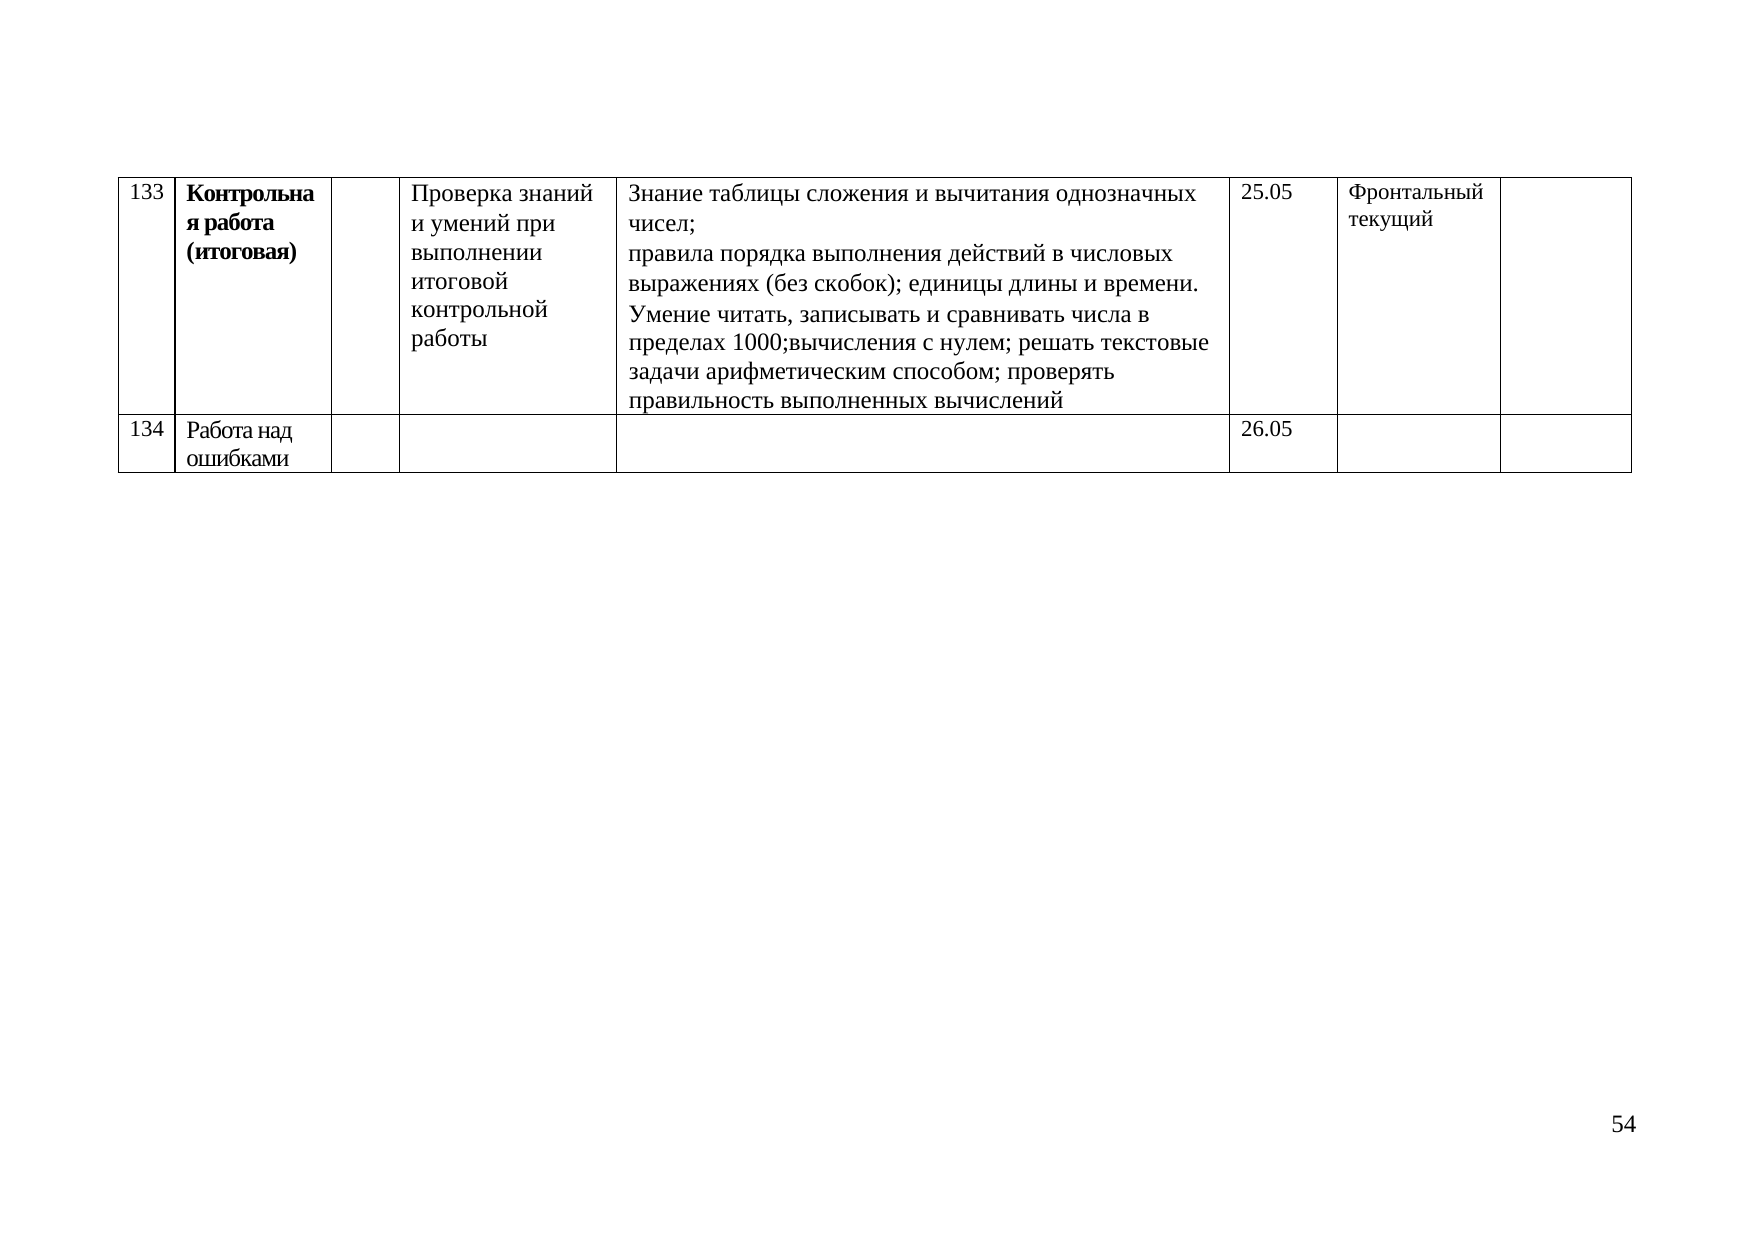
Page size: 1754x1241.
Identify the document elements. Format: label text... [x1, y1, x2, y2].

table_cell 134 [119, 415, 174, 472]
table_cell Проверка знаний и умений при выполнении итоговой контрольной работы [400, 178, 616, 414]
table_cell [1501, 415, 1631, 472]
table_cell 25.05 [1230, 178, 1337, 414]
table_cell [332, 415, 399, 472]
table_cell Контрольная работа (итоговая) [176, 178, 331, 414]
table_cell [332, 178, 399, 414]
table_cell 26.05 [1230, 415, 1337, 472]
table_cell [400, 415, 616, 472]
table_cell Знание таблицы сложения и вычитания однозначных чисел; правила порядка выполнения действий в числовых выражениях (без скобок); единицы длины и времени. Умение читать, записывать и сравнивать числа в пределах 1000;вычисления с нулем; решать текстовые задачи арифметическим способом; проверять правильность выполненных вычислений [617, 178, 1229, 414]
table_cell [1501, 178, 1631, 414]
table_cell [1338, 415, 1500, 472]
table_cell 133 [119, 178, 174, 414]
table_cell Работа над ошибками [176, 415, 331, 472]
table_cell Фронтальный текущий [1338, 178, 1500, 414]
table_cell [617, 415, 1229, 472]
